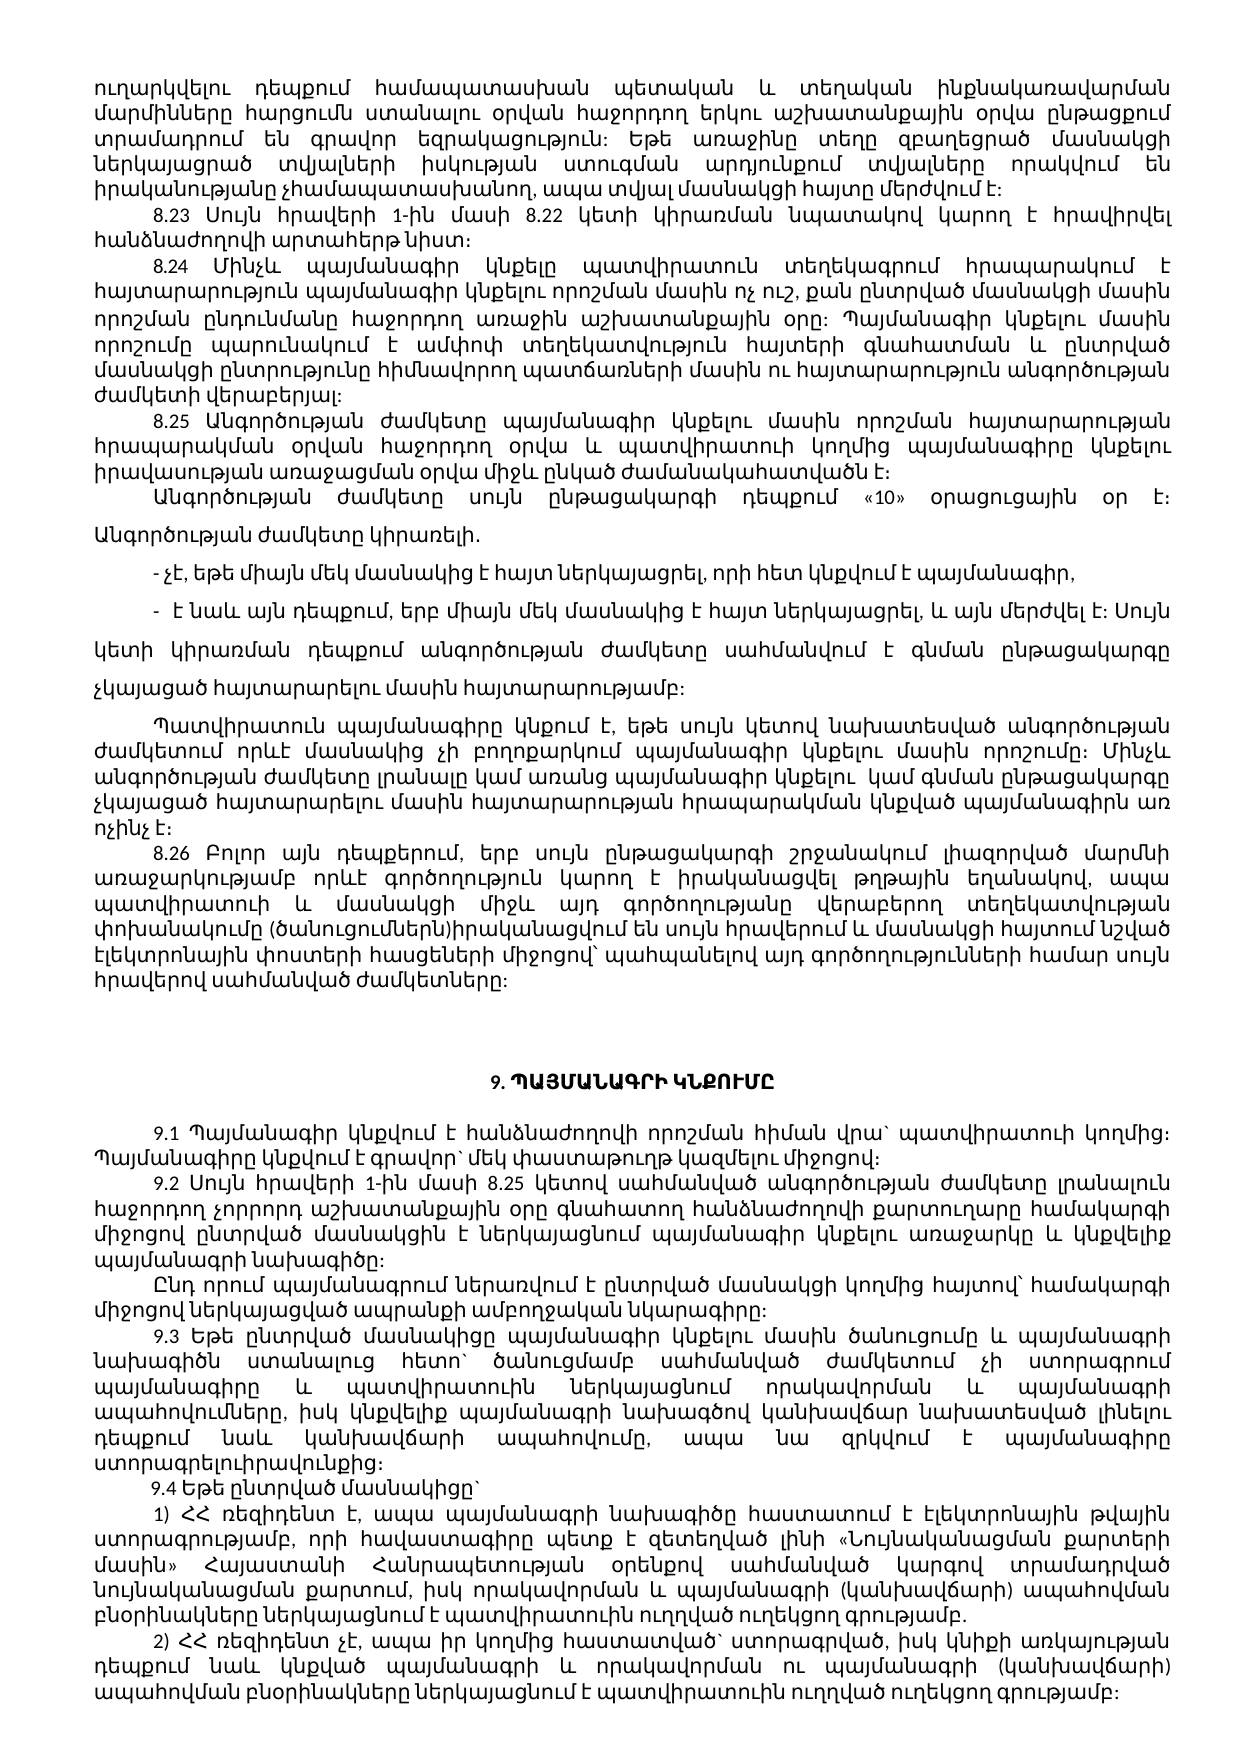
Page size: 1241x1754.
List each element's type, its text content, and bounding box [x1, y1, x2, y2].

text 1) ՀՀ ռեզիդենտ է, ապա պայմանագրի նախագիծը հաստատում է էլեկտրոնային թվային ստորագրությամբ, որի հավաստագիրը պետք է զետեղված լինի «Նույնականացման քարտերի մասին» Հայաստանի Հանրապետության օրենքով սահմանված կարգով տրամադրված նույնականացման քարտում, իսկ որակավորման և պայմանագրի (կանխավճարի) ապահովման բնօրինակները ներկայացնում է պատվիրատուին ուղղված ուղեկցող գրությամբ. [94, 1501, 1171, 1628]
text - չէ, եթե միայն մեկ մասնակից է հայտ ներկայացրել, որի հետ կնքվում է պայմանագիր, [94, 561, 1171, 586]
text Ընդ որում պայմանագրում ներառվում է ընտրված մասնակցի կողմից հայտով՝ համակարգի միջոցով ներկայացված ապրանքի ամբողջական նկարագիրը: [94, 1272, 1171, 1323]
text Անգործության ժամկետը սույն ընթացակարգի դեպքում «10» օրացուցային օր է։ Անգործության ժամկետը կիրառելի․ [94, 484, 1171, 548]
text 9.3 Եթե ընտրված մասնակիցը պայմանագիր կնքելու մասին ծանուցումը և պայմանագրի նախագիծն ստանալուց հետո` ծանուցմամբ սահմանված ժամկետում չի ստորագրում պայմանագիրը և պատվիրատուին ներկայացնում որակավորման և պայմանագրի ապահովումները, իսկ կնքվելիք պայմանագրի նախագծով կանխավճար նախատեսված լինելու դեպքում նաև կանխավճարի ապահովումը, ապա նա զրկվում է պայմանագիրը ստորագրելուիրավունքից։ 9.4 Եթե ընտրված մասնակիցը` [94, 1323, 1171, 1501]
text Պատվիրատուն պայմանագիրը կնքում է, եթե սույն կետով նախատեսված անգործության ժամկետում որևէ մասնակից չի բողոքարկում պայմանագիր կնքելու մասին որոշումը։ Մինչև անգործության ժամկետը լրանալը կամ առանց պայմանագիր կնքելու կամ գնման ընթացակարգը չկայացած հայտարարելու մասին հայտարարության հրապարակման կնքված պայմանագիրն առ ոչինչ է։ [94, 713, 1171, 840]
text 8.26 Բոլոր այն դեպքերում, երբ սույն ընթացակարգի շրջանակում լիազորված մարմնի առաջարկությամբ որևէ գործողություն կարող է իրականացվել թղթային եղանակով, ապա պատվիրատուի և մասնակցի միջև այդ գործողությանը վերաբերող տեղեկատվության փոխանակումը (ծանուցումներն)իրականացվում են սույն հրավերում և մասնակցի հայտում նշված էլեկտրոնային փոստերի հասցեների միջոցով՝ պահպանելով այդ գործողությունների համար սույն հրավերով սահմանված ժամկետները: [94, 840, 1171, 993]
text 8.24 Մինչև պայմանագիր կնքելը պատվիրատուն տեղեկագրում հրապարակում է հայտարարություն պայմանագիր կնքելու որոշման մասին ոչ ուշ, քան ընտրված մասնակցի մասին որոշման ընդունմանը հաջորդող առաջին աշխատանքային օրը: Պայմանագիր կնքելու մասին որոշումը պարունակում է ամփոփ տեղեկատվություն հայտերի գնահատման և ընտրված մասնակցի ընտրությունը հիմնավորող պատճառների մասին ու հայտարարություն անգործության ժամկետի վերաբերյալ: [94, 253, 1171, 408]
text 8.25 Անգործության ժամկետը պայմանագիր կնքելու մասին որոշման հայտարարության հրապարակման օրվան հաջորդող օրվա և պատվիրատուի կողմից պայմանագիրը կնքելու իրավասության առաջացման օրվա միջև ընկած ժամանակահատվածն է։ [94, 408, 1171, 484]
text 9.1 Պայմանագիր կնքվում է հանձնաժողովի որոշման հիման վրա` պատվիրատուի կողմից։ Պայմանագիրը կնքվում է գրավոր` մեկ փաստաթուղթ կազմելու միջոցով։ [94, 1120, 1171, 1171]
text 2) ՀՀ ռեզիդենտ չէ, ապա իր կողմից հաստատված` ստորագրված, իսկ կնիքի առկայության դեպքում նաև կնքված պայմանագրի և որակավորման ու պայմանագրի (կանխավճարի) ապահովման բնօրինակները ներկայացնում է պատվիրատուին ուղղված ուղեկցող գրությամբ: [94, 1628, 1171, 1704]
text 9. ՊԱՅՄԱՆԱԳՐԻ ԿՆՔՈՒՄԸ [94, 1069, 1171, 1094]
text 8.23 Սույն հրավերի 1-ին մասի 8.22 կետի կիրառման նպատակով կարող է հրավիրվել հանձնաժողովի արտահերթ նիստ։ [94, 202, 1171, 253]
text - է նաև այն դեպքում, երբ միայն մեկ մասնակից է հայտ ներկայացրել, և այն մերժվել է: Սույն կետի կիրառման դեպքում անգործության ժամկետը սահմանվում է գնման ընթացակարգը չկայացած հայտարարելու մասին հայտարարությամբ: [94, 599, 1171, 700]
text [94, 75, 1171, 202]
text 9.2 Սույն հրավերի 1-ին մասի 8.25 կետով սահմանված անգործության ժամկետը լրանալուն հաջորդող չորրորդ աշխատանքային օրը գնահատող հանձնաժողովի քարտուղարը համակարգի միջոցով ընտրված մասնակցին է ներկայացնում պայմանագիր կնքելու առաջարկը և կնքվելիք պայմանագրի նախագիծը: [94, 1171, 1171, 1272]
